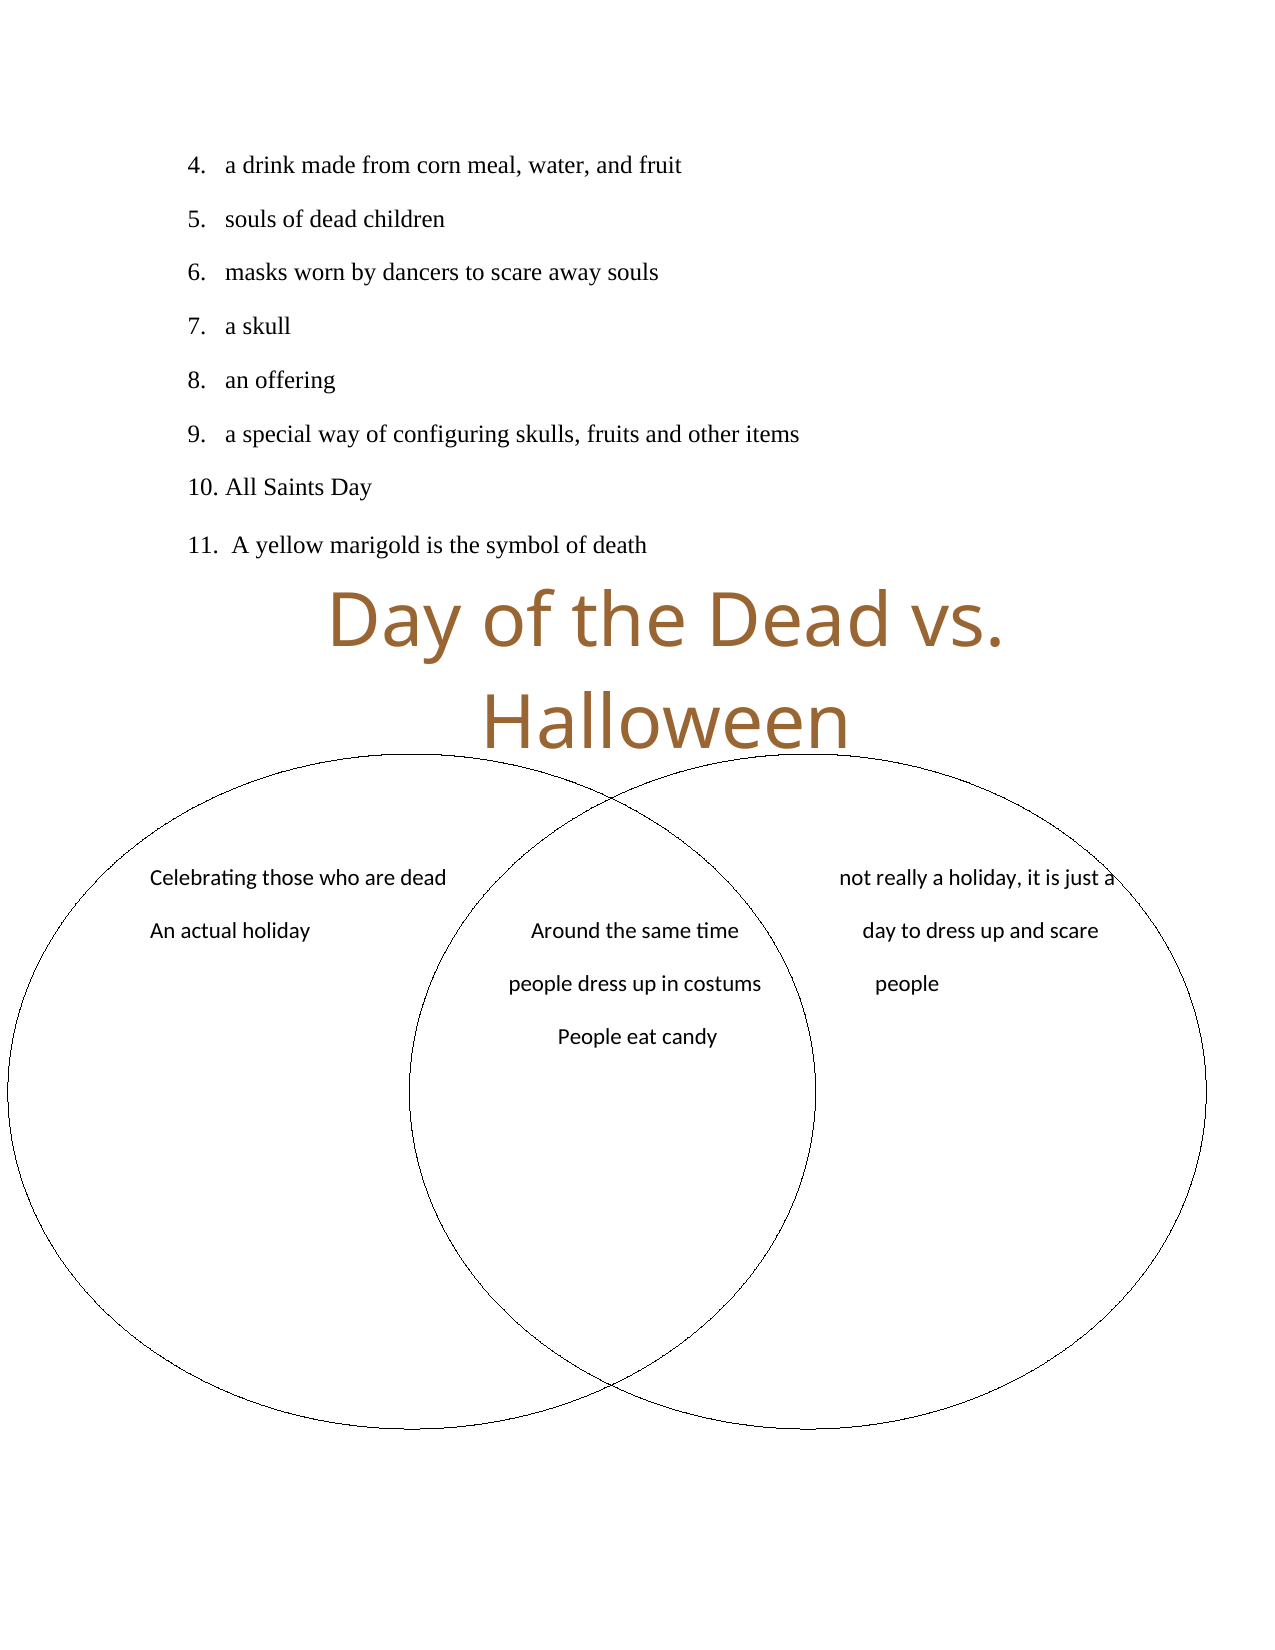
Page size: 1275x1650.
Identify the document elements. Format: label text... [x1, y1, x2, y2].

list an offering [187, 365, 1125, 394]
list a special way of configuring skulls, fruits and other items [187, 419, 1125, 447]
text people dress up in costums people [150, 969, 1125, 997]
list a skull [187, 311, 1125, 340]
list souls of dead children [187, 204, 1125, 232]
text People eat candy [150, 1022, 1125, 1050]
text An actual holiday Around the same time day to dress up and scare [150, 916, 1125, 944]
list All Saints Day [187, 472, 1125, 501]
text Celebrating those who are dead not really a holiday, it is just a [150, 863, 1125, 891]
list A yellow marigold is the symbol of death [187, 530, 1125, 559]
list a drink made from corn meal, water, and fruit [187, 150, 1125, 179]
list masks worn by dancers to scare away souls [187, 257, 1125, 286]
